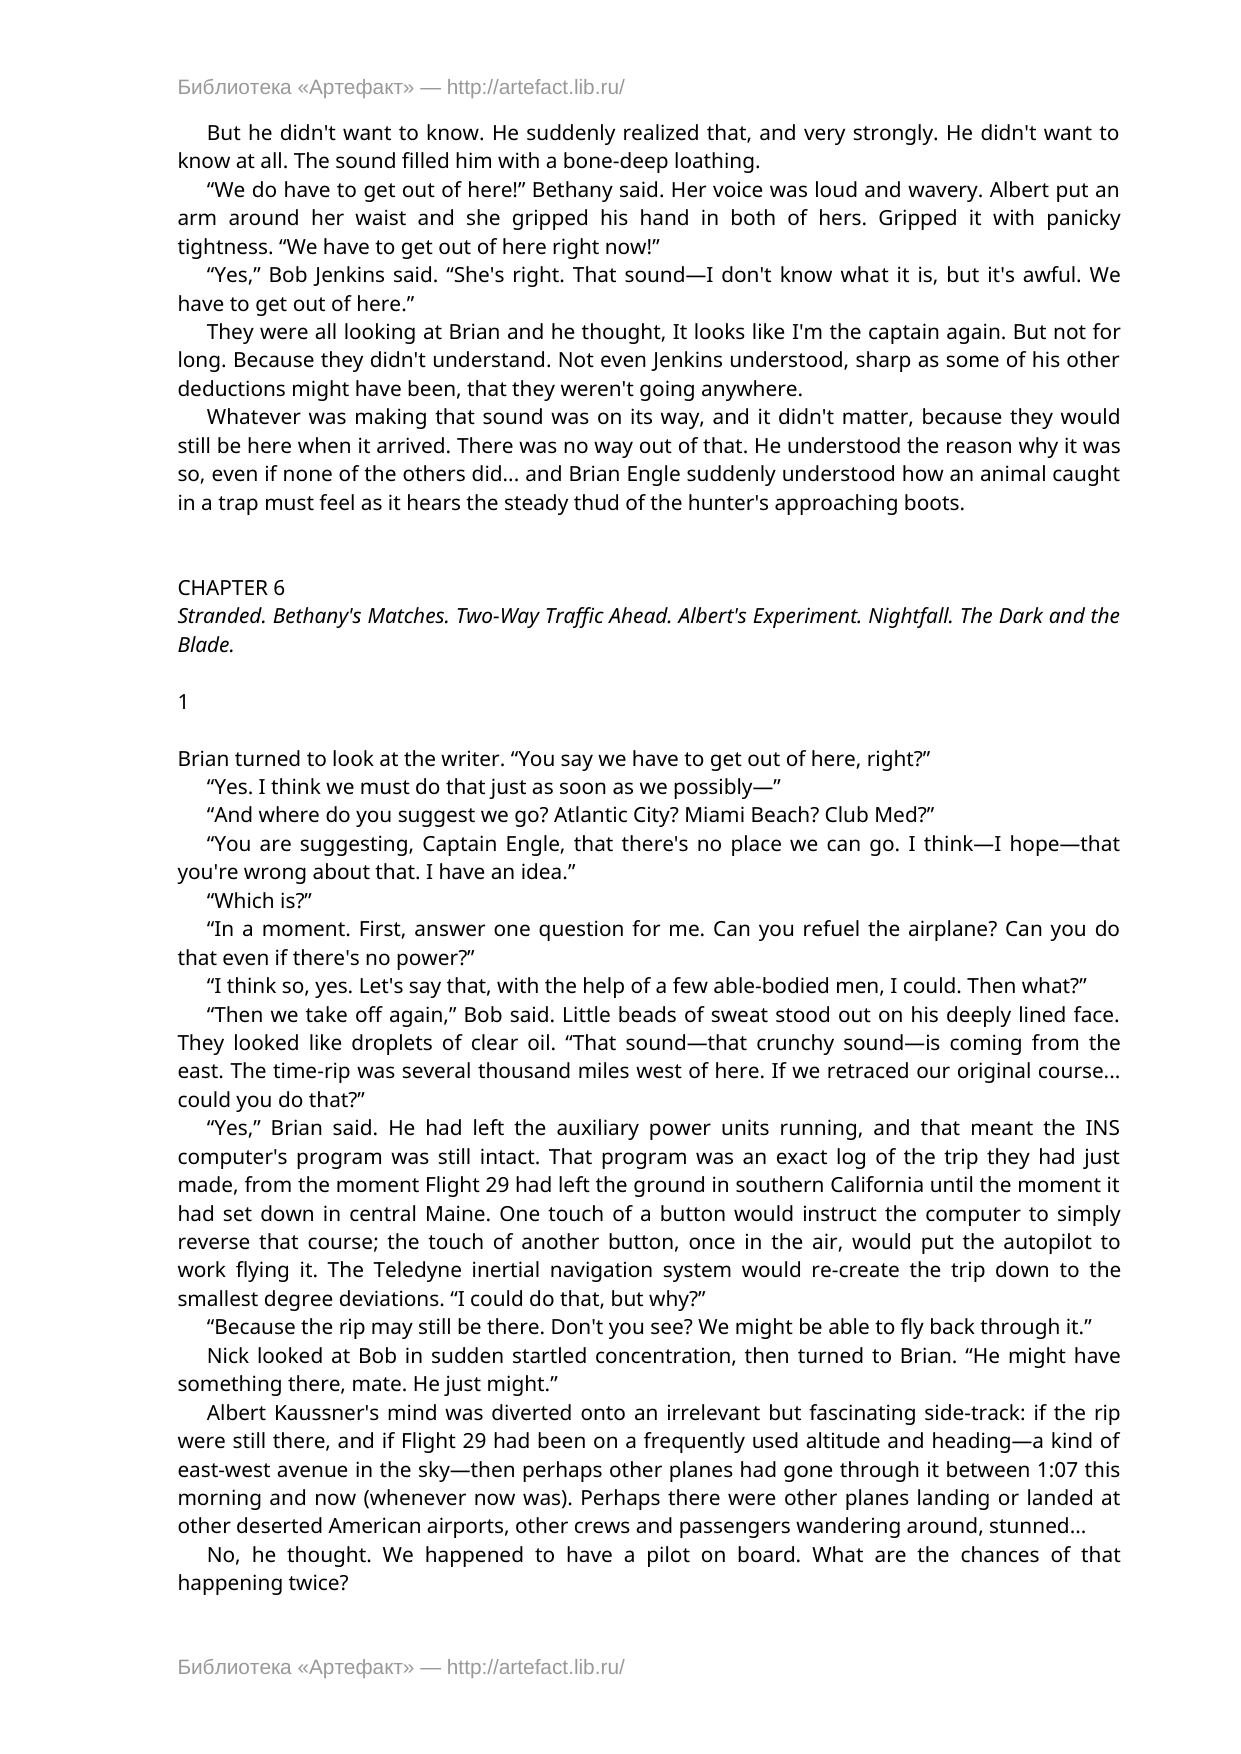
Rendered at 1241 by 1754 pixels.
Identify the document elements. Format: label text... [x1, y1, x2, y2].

text “Yes,” Brian said. He had left the auxiliary power units running, and that meant the INS computer's program was still intact. That program was an exact log of the trip they had just made, from the moment Flight 29 had left the ground in southern California until the moment it had set down in central Maine. One touch of a button would instruct the computer to simply reverse that course; the touch of another button, once in the air, would put the autopilot to work flying it. The Teledyne inertial navigation system would re-create the trip down to the smallest degree deviations. “I could do that, but why?” [177, 1113, 1122, 1312]
text “You are suggesting, Captain Engle, that there's no place we can go. I think—I hope—that you're wrong about that. I have an idea.” [177, 829, 1122, 886]
text “We do have to get out of here!” Bethany said. Her voice was loud and wavery. Albert put an arm around her waist and she gripped his hand in both of hers. Gripped it with panicky tightness. “We have to get out of here right now!” [177, 175, 1122, 260]
text But he didn't want to know. He suddenly realized that, and very strongly. He didn't want to know at all. The sound filled him with a bone-deep loathing. [177, 118, 1122, 175]
text Whatever was making that sound was on its way, and it didn't matter, because they would still be here when it arrived. There was no way out of that. He understood the reason why it was so, even if none of the others did... and Brian Engle suddenly understood how an animal caught in a trap must feel as it hears the steady thud of the hunter's approaching boots. [177, 402, 1122, 516]
text “Yes,” Bob Jenkins said. “She's right. That sound—I don't know what it is, but it's awful. We have to get out of here.” [177, 260, 1122, 317]
text “Because the rip may still be there. Don't you see? We might be able to fly back through it.” [177, 1312, 1122, 1341]
text “Yes. I think we must do that just as soon as we possibly—” [177, 772, 1122, 801]
text “Then we take off again,” Bob said. Little beads of sweat stood out on his deeply lined face. They looked like droplets of clear oil. “That sound—that crunchy sound—is coming from the east. The time-rip was several thousand miles west of here. If we retraced our original course... could you do that?” [177, 1000, 1122, 1113]
text CHAPTER 6 [177, 573, 1122, 602]
text No, he thought. We happened to have a pilot on board. What are the chances of that happening twice? [177, 1540, 1122, 1597]
text Albert Kaussner's mind was diverted onto an irrelevant but fascinating side-track: if the rip were still there, and if Flight 29 had been on a frequently used altitude and heading—a kind of east-west avenue in the sky—then perhaps other planes had gone through it between 1:07 this morning and now (whenever now was). Perhaps there were other planes landing or landed at other deserted American airports, other crews and passengers wandering around, stunned... [177, 1398, 1122, 1540]
text “And where do you suggest we go? Atlantic City? Miami Beach? Club Med?” [177, 801, 1122, 829]
text Stranded. Bethany's Matches. Two-Way Traffic Ahead. Albert's Experiment. Nightfall. The Dark and the Blade. 1 Brian turned to look at the writer. “You say we have to get out of here, right?” [177, 602, 1122, 772]
text Nick looked at Bob in sudden startled concentration, then turned to Brian. “He might have something there, mate. He just might.” [177, 1341, 1122, 1398]
text “Which is?” [177, 886, 1122, 914]
text They were all looking at Brian and he thought, It looks like I'm the captain again. But not for long. Because they didn't understand. Not even Jenkins understood, sharp as some of his other deductions might have been, that they weren't going anywhere. [177, 317, 1122, 402]
text “I think so, yes. Let's say that, with the help of a few able-bodied men, I could. Then what?” [177, 971, 1122, 1000]
text “In a moment. First, answer one question for me. Can you refuel the airplane? Can you do that even if there's no power?” [177, 914, 1122, 971]
